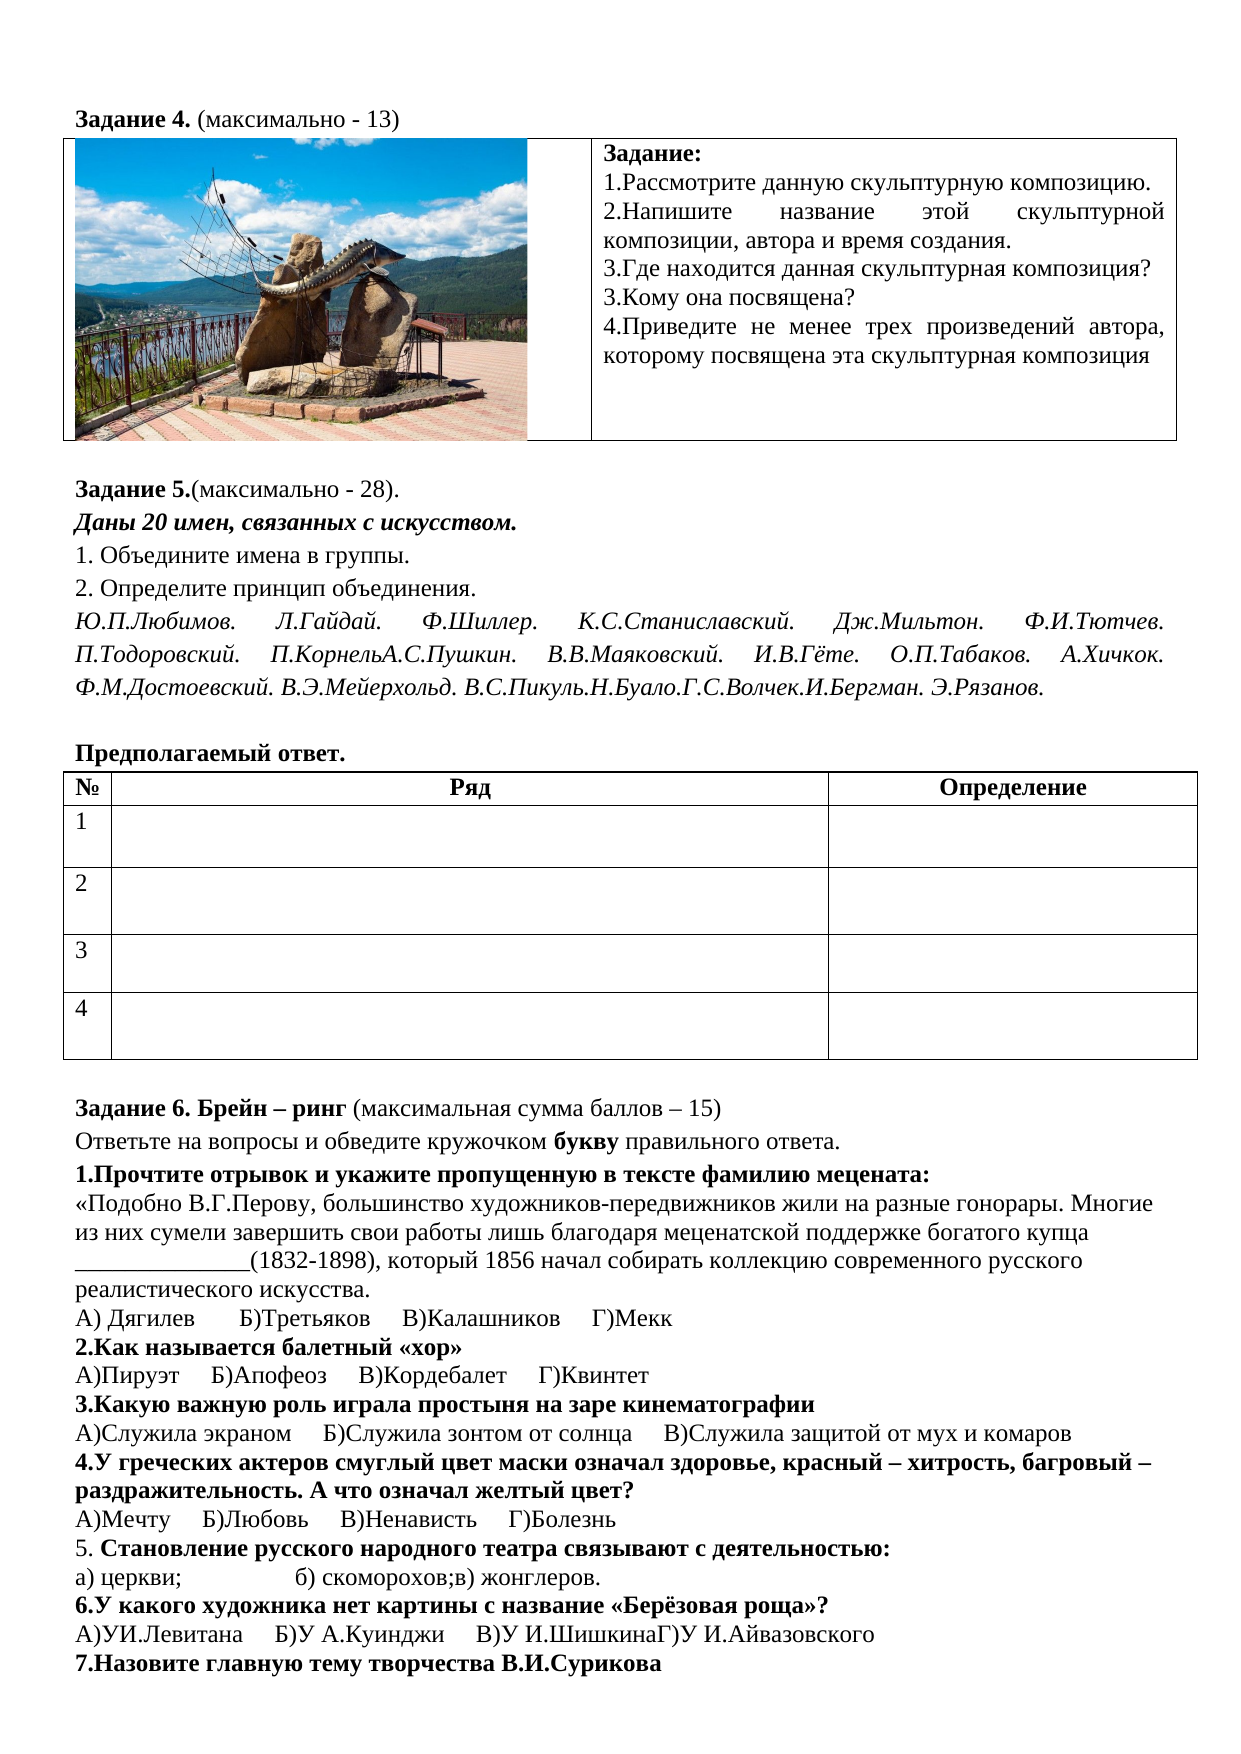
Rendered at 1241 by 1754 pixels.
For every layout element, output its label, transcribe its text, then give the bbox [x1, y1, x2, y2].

text «Подобно В.Г.Перову, большинство художников-передвижников жили на разные гонорары. Многие из них сумели завершить свои работы лишь благодаря меценатской поддержке богатого купца ______________(1832-1898), который 1856 начал собирать коллекцию современного русского реалистического искусства. [75, 1188, 1165, 1303]
table_cell [112, 806, 828, 867]
text Задание 6. Брейн – ринг (максимальная сумма баллов – 15) [75, 1093, 1165, 1122]
text А)УИ.Левитана Б)У А.Куинджи В)У И.ШишкинаГ)У И.Айвазовского [75, 1619, 1165, 1648]
table_header [528, 139, 591, 440]
text 3.Какую важную роль играла простыня на заре кинематографии [75, 1389, 1165, 1418]
text А)Пируэт Б)Апофеоз В)Кордебалет Г)Квинтет [75, 1360, 1165, 1389]
table_cell 3 [64, 935, 111, 992]
text А)Мечту Б)Любовь В)Ненависть Г)Болезнь [75, 1504, 1165, 1533]
table_header Определение [829, 773, 1197, 805]
picture [254, 155, 266, 159]
table_cell [112, 993, 828, 1059]
text 6.У какого художника нет картины с название «Берёзовая роща»? [75, 1590, 1165, 1619]
text Ю.П.Любимов. Л.Гайдай. Ф.Шиллер. К.С.Станиславский. Дж.Мильтон. Ф.И.Тютчев. П.Тодоровский. П.КорнельА.С.Пушкин. В.В.Маяковский. И.В.Гёте. О.П.Табаков. А.Хичкок. Ф.М.Достоевский. В.Э.Мейерхольд. В.С.Пикуль.Н.Буало.Г.С.Волчек.И.Бергман. Э.Рязанов. [75, 606, 1165, 701]
text 1.Прочтите отрывок и укажите пропущенную в тексте фамилию мецената: [75, 1159, 1165, 1188]
table_cell [112, 868, 828, 934]
picture [75, 178, 528, 441]
table_header № [64, 773, 111, 805]
table_header Ряд [112, 773, 828, 805]
text 1. Объедините имена в группы. [75, 540, 1165, 569]
table_cell [829, 806, 1197, 867]
text Предполагаемый ответ. [75, 738, 1165, 767]
picture [343, 138, 379, 146]
text Даны 20 имен, связанных с искусством. [75, 507, 1165, 536]
text Задание 5.(максимально - 28). [75, 474, 1165, 503]
table_cell 4 [64, 993, 111, 1059]
text 4.У греческих актеров смуглый цвет маски означал здоровье, красный – хитрость, багровый – раздражительность. А что означал желтый цвет? [75, 1447, 1165, 1504]
text 7.Назовите главную тему творчества В.И.Сурикова [75, 1648, 1165, 1677]
picture [293, 138, 312, 144]
text а) церкви; б) скоморохов;в) жонглеров. [75, 1562, 1165, 1590]
table_header [64, 139, 75, 440]
text Ответьте на вопросы и обведите кружочком букву правильного ответа. [75, 1126, 1165, 1155]
text А) Дягилев Б)Третьяков В)Калашников Г)Мекк [75, 1303, 1165, 1332]
table_cell [112, 935, 828, 992]
table_cell [829, 993, 1197, 1059]
table_header Задание: 1.Рассмотрите данную скульптурную композицию. 2.Напишите название этой скульптурной композиции, автора и время создания. 3.Где находится данная скульптурная композиция? 3.Кому она посвящена? 4.Приведите не менее трех произведений автора, которому посвящена эта скульптурная композиция [592, 139, 1176, 440]
table_cell [829, 935, 1197, 992]
text Задание 4. (максимально - 13) [75, 75, 1165, 133]
table_cell 2 [64, 868, 111, 934]
picture [314, 138, 338, 149]
table_cell 1 [64, 806, 111, 867]
table_cell [829, 868, 1197, 934]
text 2.Как называется балетный «хор» [75, 1332, 1165, 1360]
text А)Служила экраном Б)Служила зонтом от солнца В)Служила защитой от мух и комаров [75, 1418, 1165, 1447]
text 2. Определите принцип объединения. [75, 573, 1165, 602]
text 5. Становление русского народного театра связывают с деятельностью: [75, 1533, 1165, 1562]
